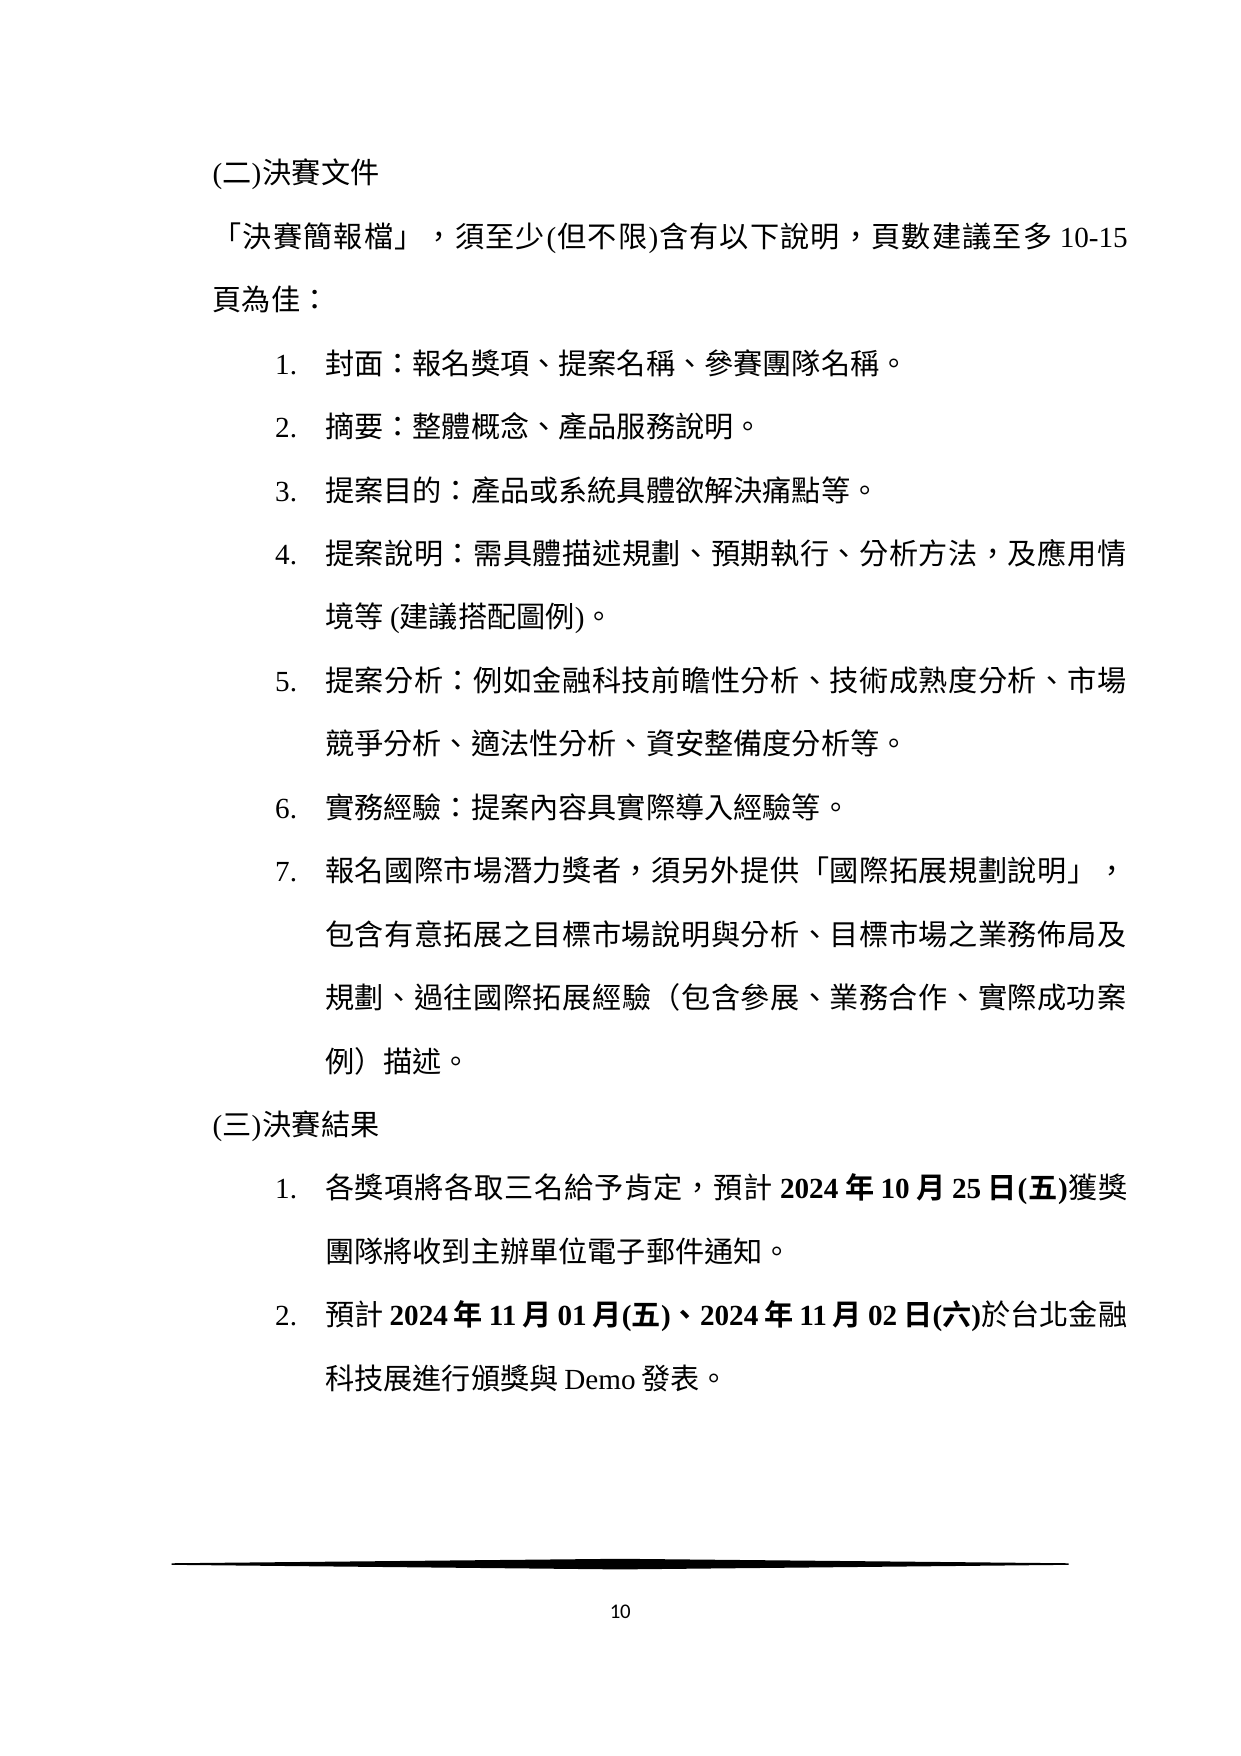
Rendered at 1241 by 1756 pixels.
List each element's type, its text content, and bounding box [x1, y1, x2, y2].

list 報名國際市場潛力獎者，須另外提供「國際拓展規劃說明」，包含有意拓展之目標市場說明與分析、目標市場之業務佈局及規劃、過往國際拓展經驗（包含參展、業務合作、實際成功案例）描述。 [275, 848, 1128, 1080]
list 「決賽簡報檔」，須至少(但不限)含有以下說明，頁數建議至多10-15頁為佳： [212, 213, 1128, 319]
list 決賽文件 [212, 150, 1128, 192]
list 摘要：整體概念、產品服務說明。 [275, 404, 1128, 446]
list 預計2024年11月01月(五)、2024年11月02日(六)於台北金融科技展進行頒獎與Demo發表。 [275, 1292, 1128, 1398]
list 提案說明：需具體描述規劃、預期執行、分析方法，及應用情境等 (建議搭配圖例)。 [275, 531, 1128, 636]
list 各獎項將各取三名給予肯定，預計2024年10月25日(五)獲獎團隊將收到主辦單位電子郵件通知。 [275, 1165, 1128, 1271]
list 提案分析：例如金融科技前瞻性分析、技術成熟度分析、市場競爭分析、適法性分析、資安整備度分析等。 [275, 657, 1128, 763]
list 封面：報名獎項、提案名稱、參賽團隊名稱。 [275, 340, 1128, 383]
list 提案目的：產品或系統具體欲解決痛點等。 [275, 467, 1128, 509]
list 實務經驗：提案內容具實際導入經驗等。 [275, 784, 1128, 827]
list 決賽結果 [212, 1102, 1128, 1144]
